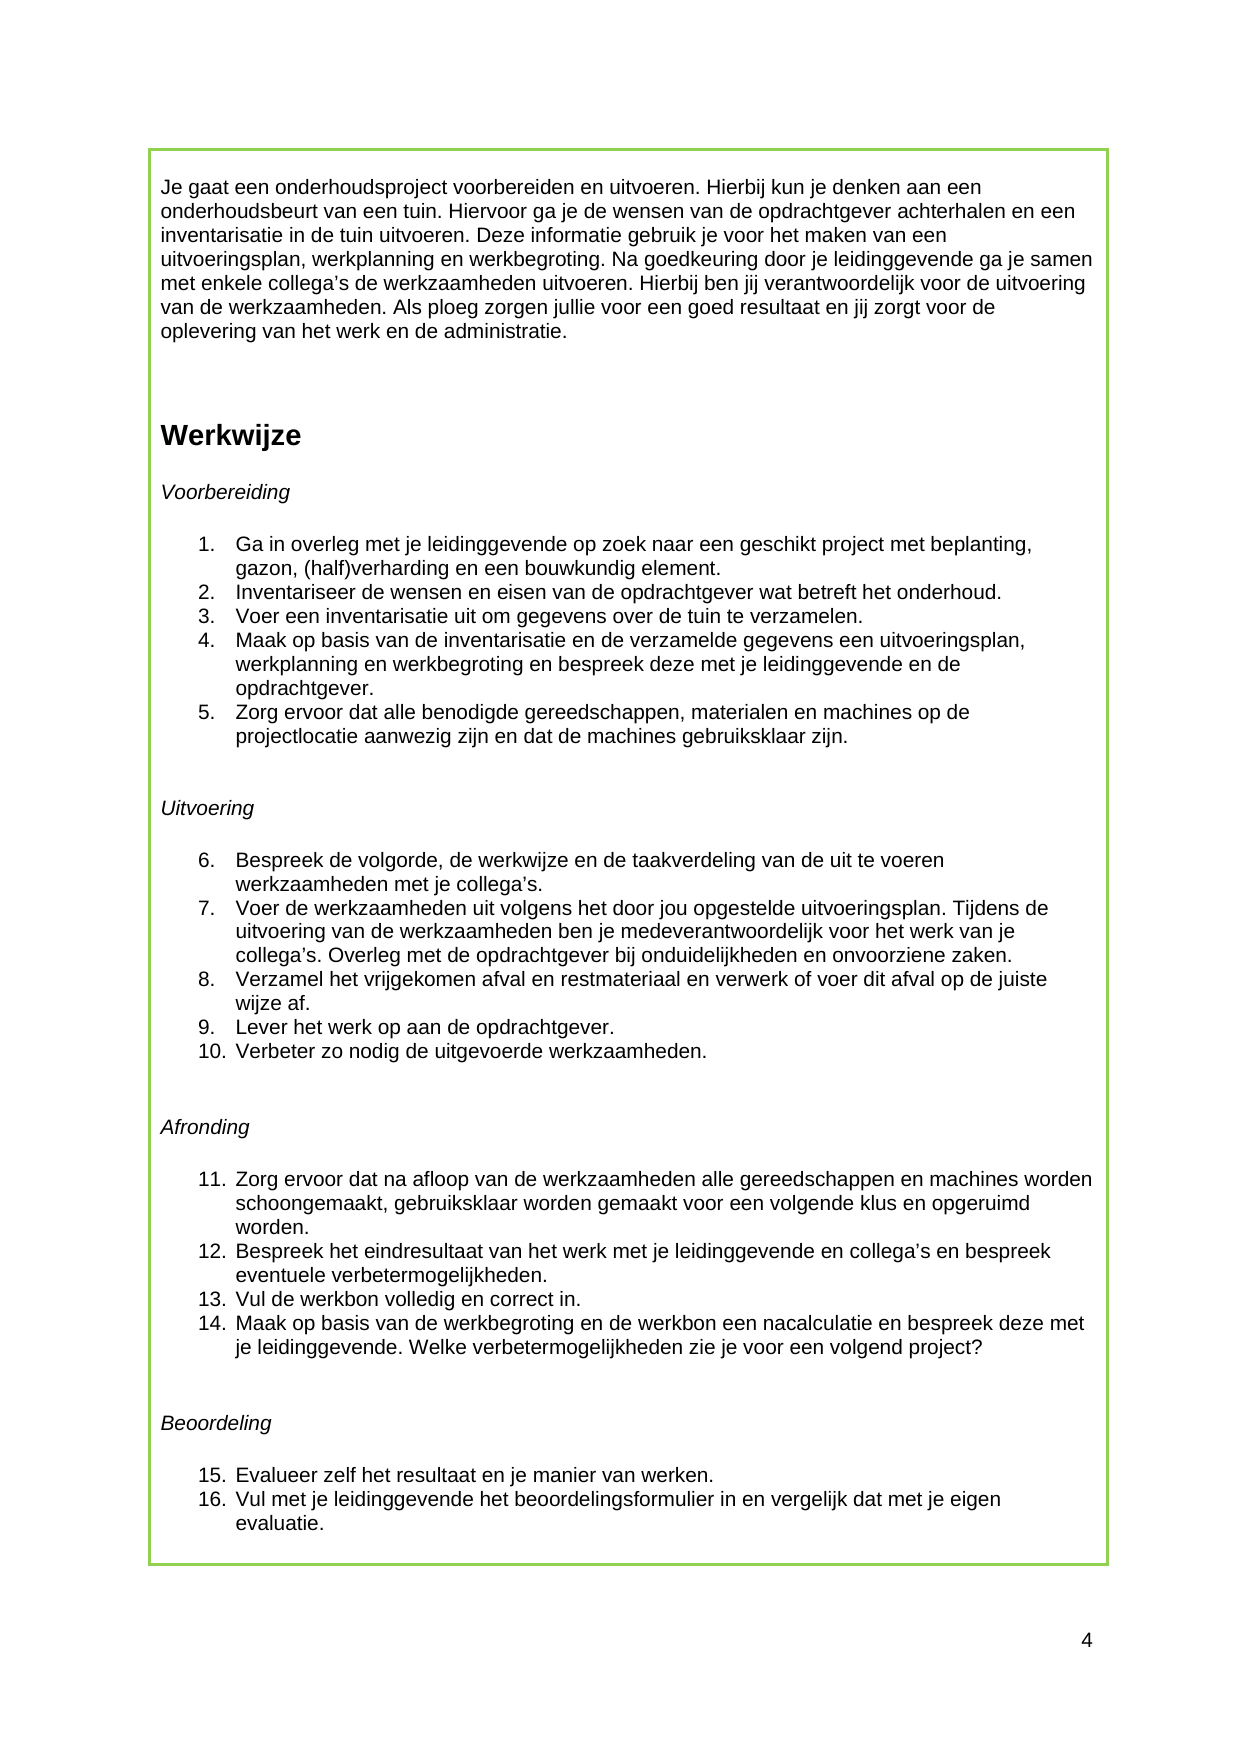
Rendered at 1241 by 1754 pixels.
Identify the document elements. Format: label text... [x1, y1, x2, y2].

table_cell Je gaat een onderhoudsproject voorbereiden en uitvoeren. Hierbij kun je denken aan een onderhoudsbeurt van een tuin. Hiervoor ga je de wensen van de opdrachtgever achterhalen en een inventarisatie in de tuin uitvoeren. Deze informatie gebruik je voor het maken van een uitvoeringsplan, werkplanning en werkbegroting. Na goedkeuring door je leidinggevende ga je samen met enkele collega’s de werkzaamheden uitvoeren. Hierbij ben jij verantwoordelijk voor de uitvoering van de werkzaamheden. Als ploeg zorgen jullie voor een goed resultaat en jij zorgt voor de oplevering van het werk en de administratie. Werkwijze Voorbereiding Ga in overleg met je leidinggevende op zoek naar een geschikt project met beplanting, gazon, (half)verharding en een bouwkundig element. Inventariseer de wensen en eisen van de opdrachtgever wat betreft het onderhoud. Voer een inventarisatie uit om gegevens over de tuin te verzamelen. Maak op basis van de inventarisatie en de verzamelde gegevens een uitvoeringsplan, werkplanning en werkbegroting en bespreek deze met je leidinggevende en de opdrachtgever. Zorg ervoor dat alle benodigde gereedschappen, materialen en machines op de projectlocatie aanwezig zijn en dat de machines gebruiksklaar zijn. Uitvoering Bespreek de volgorde, de werkwijze en de taakverdeling van de uit te voeren werkzaamheden met je collega’s. Voer de werkzaamheden uit volgens het door jou opgestelde uitvoeringsplan. Tijdens de uitvoering van de werkzaamheden ben je medeverantwoordelijk voor het werk van je collega’s. Overleg met de opdrachtgever bij onduidelijkheden en onvoorziene zaken. Verzamel het vrijgekomen afval en restmateriaal en verwerk of voer dit afval op de juiste wijze af. Lever het werk op aan de opdrachtgever. Verbeter zo nodig de uitgevoerde werkzaamheden. Afronding Zorg ervoor dat na afloop van de werkzaamheden alle gereedschappen en machines worden schoongemaakt, gebruiksklaar worden gemaakt voor een volgende klus en opgeruimd worden. Bespreek het eindresultaat van het werk met je leidinggevende en collega’s en bespreek eventuele verbetermogelijkheden. Vul de werkbon volledig en correct in. Maak op basis van de werkbegroting en de werkbon een nacalculatie en bespreek deze met je leidinggevende. Welke verbetermogelijkheden zie je voor een volgend project? Beoordeling Evalueer zelf het resultaat en je manier van werken. Vul met je leidinggevende het beoordelingsformulier in en vergelijk dat met je eigen evaluatie. [151, 151, 1106, 1562]
